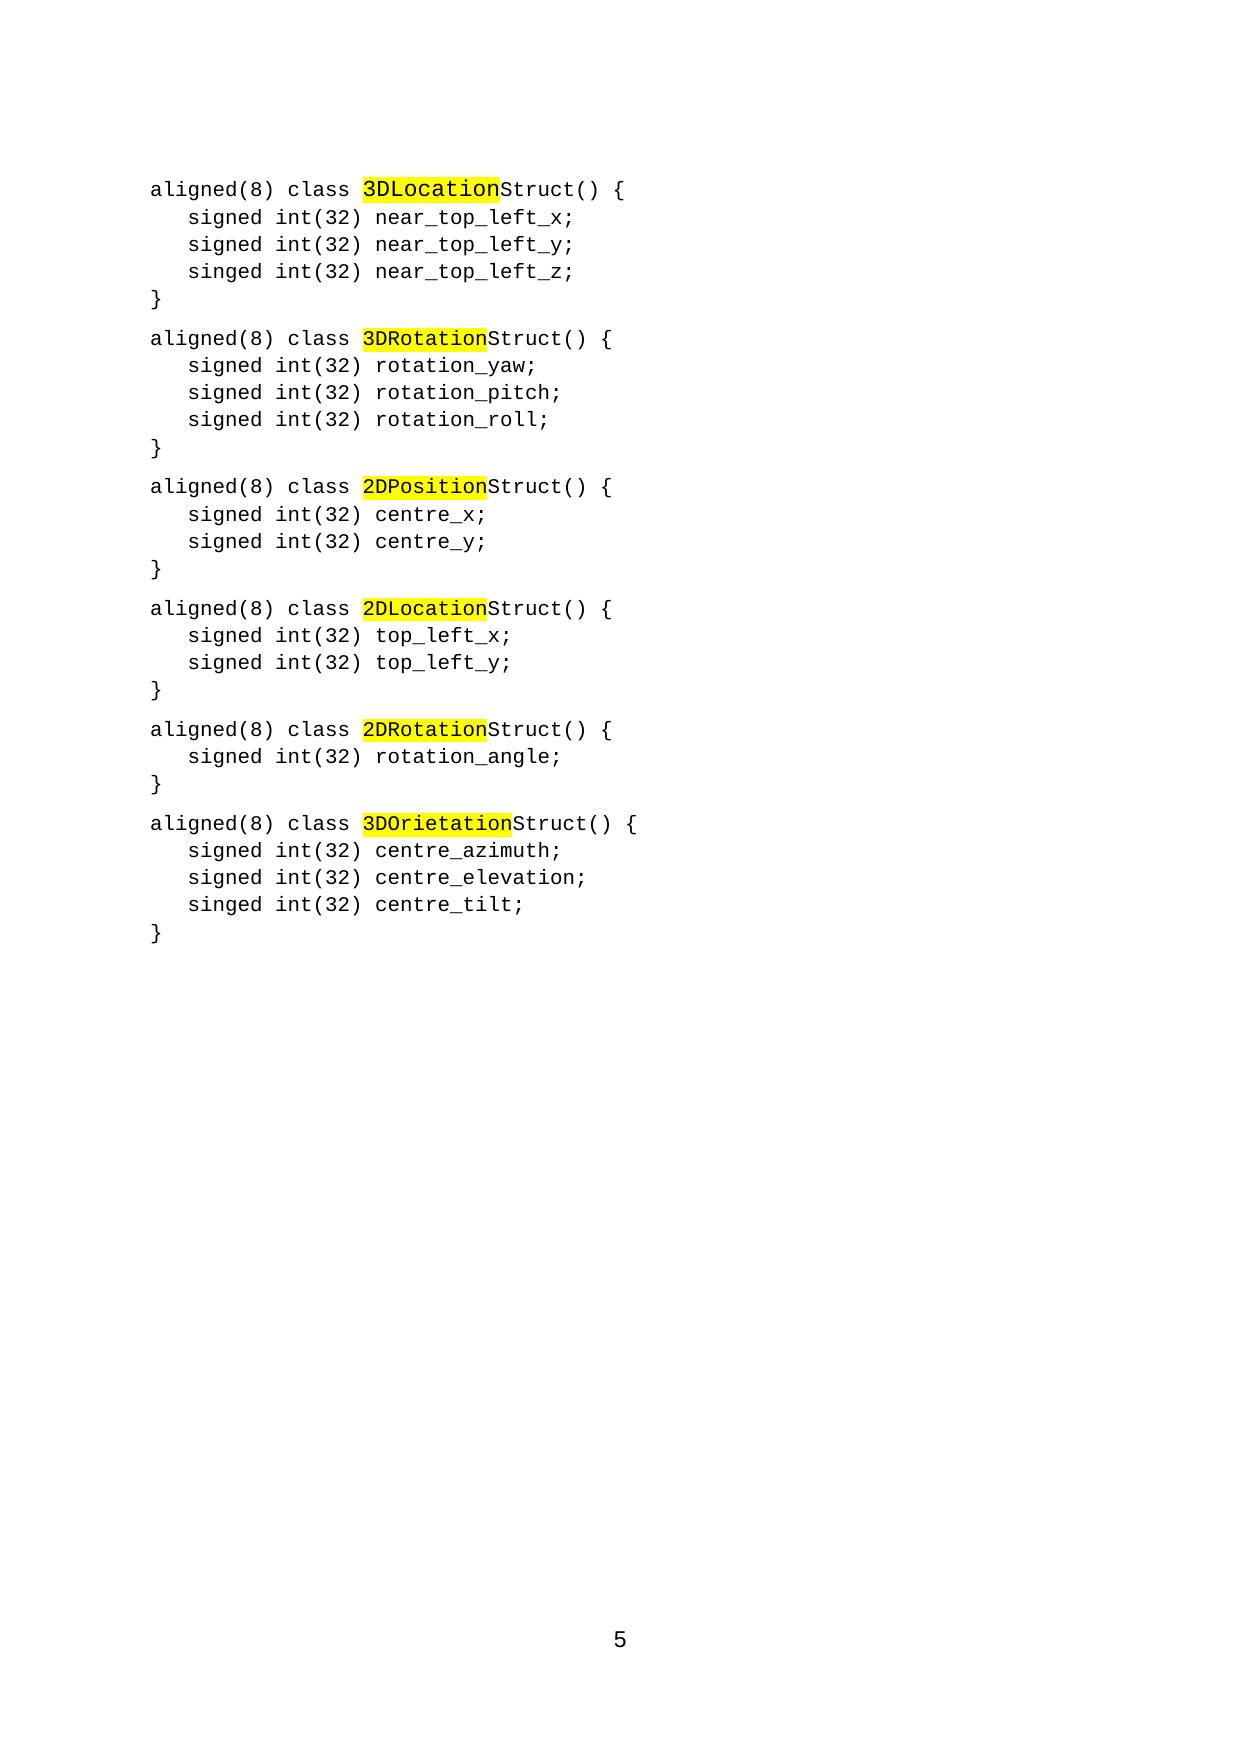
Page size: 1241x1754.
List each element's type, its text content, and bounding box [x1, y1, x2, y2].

text aligned(8) class 3DLocationStruct() { signed int(32) near_top_left_x; signed int(32) near_top_left_y; singed int(32) near_top_left_z; } [150, 177, 1090, 312]
text aligned(8) class 3DRotationStruct() { signed int(32) rotation_yaw; signed int(32) rotation_pitch; signed int(32) rotation_roll; } [150, 328, 1090, 460]
text aligned(8) class 2DRotationStruct() { signed int(32) rotation_angle; } [150, 719, 1090, 797]
text aligned(8) class 3DOrietationStruct() { signed int(32) centre_azimuth; signed int(32) centre_elevation; singed int(32) centre_tilt; } [150, 813, 1090, 945]
text aligned(8) class 2DLocationStruct() { signed int(32) top_left_x; signed int(32) top_left_y; } [150, 598, 1090, 703]
text aligned(8) class 2DPositionStruct() { signed int(32) centre_x; signed int(32) centre_y; } [150, 476, 1090, 582]
